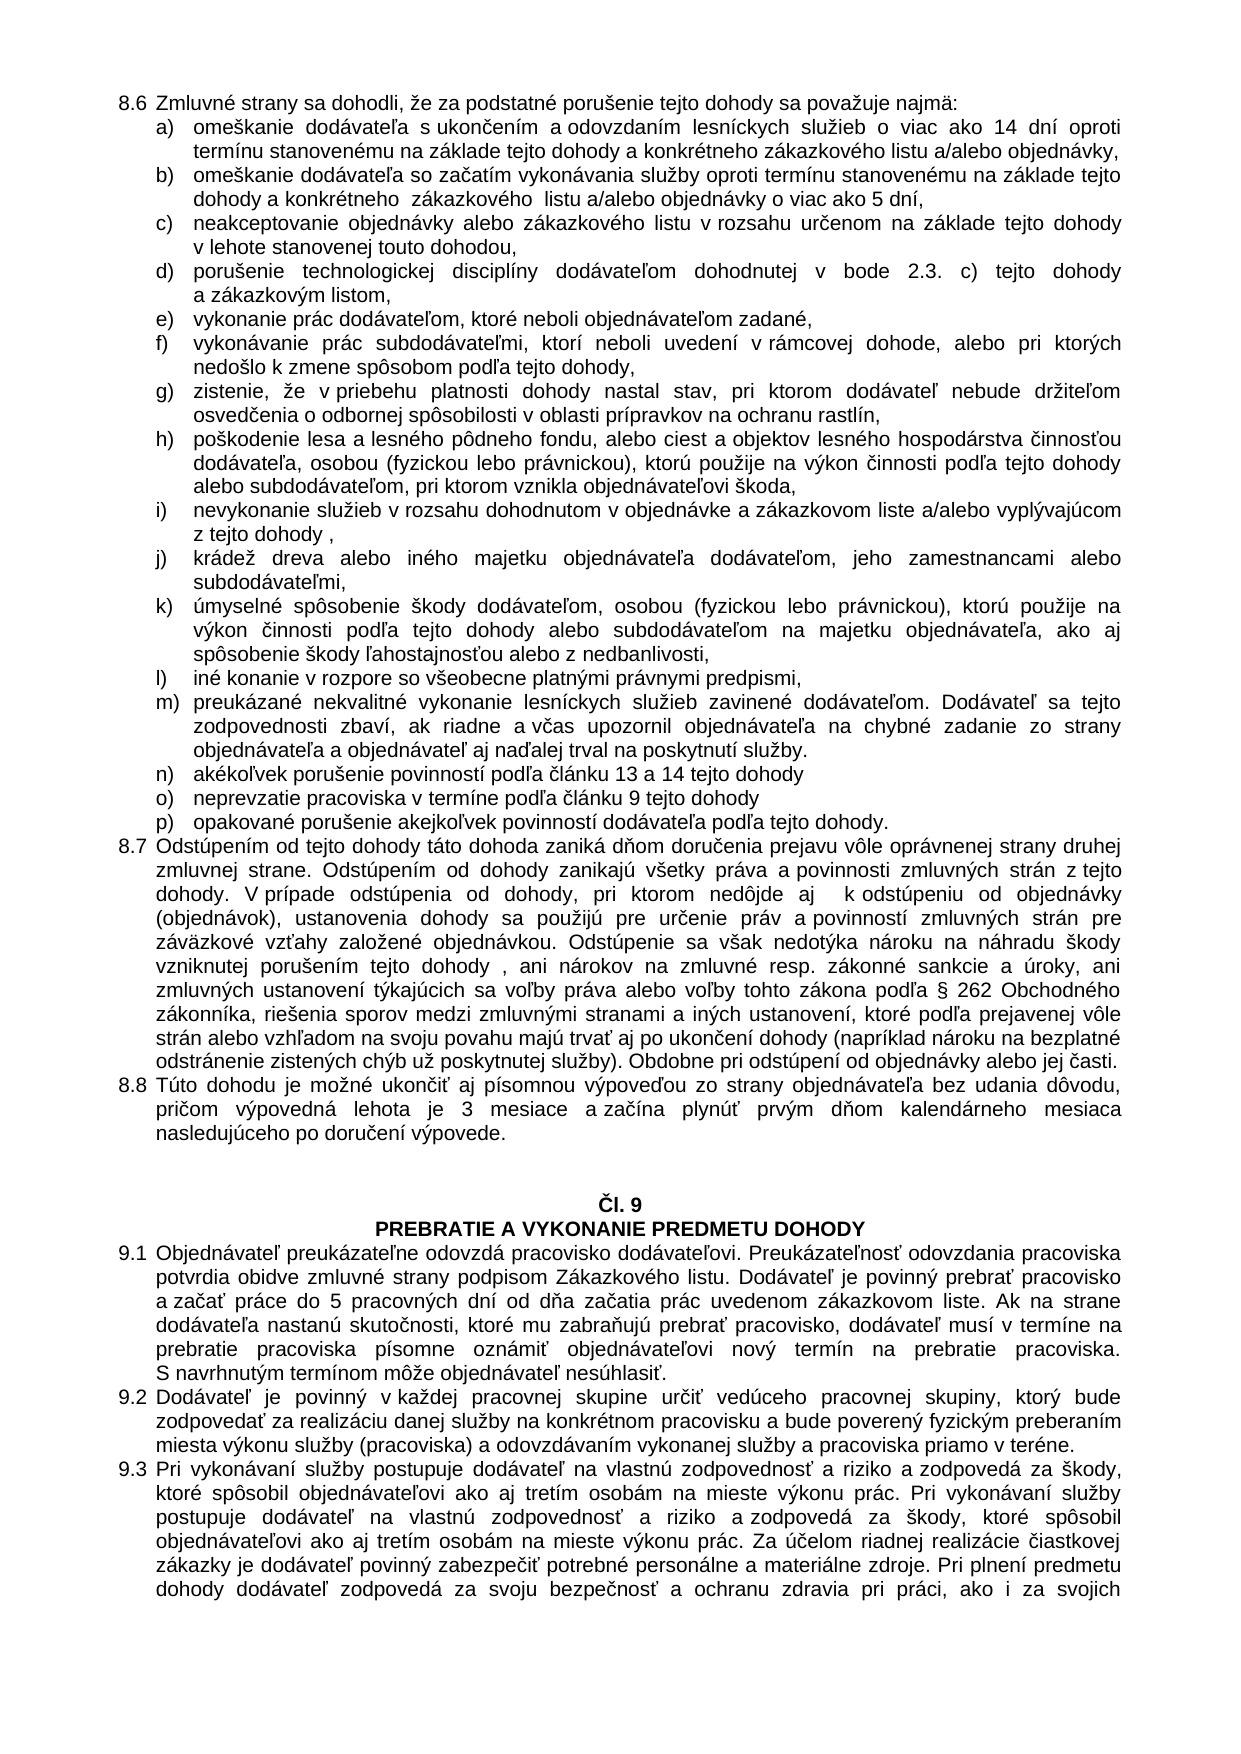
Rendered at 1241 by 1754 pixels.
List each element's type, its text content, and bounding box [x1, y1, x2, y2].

list opakované porušenie akejkoľvek povinností dodávateľa podľa tejto dohody. [156, 810, 1122, 834]
list úmyselné spôsobenie škody dodávateľom, osobou (fyzickou lebo právnickou), ktorú použije na výkon činnosti podľa tejto dohody alebo subdodávateľom na majetku objednávateľa, ako aj spôsobenie škody ľahostajnosťou alebo z nedbanlivosti, [156, 594, 1122, 666]
list akékoľvek porušenie povinností podľa článku 13 a 14 tejto dohody [156, 762, 1122, 786]
list poškodenie lesa a lesného pôdneho fondu, alebo ciest a objektov lesného hospodárstva činnosťou dodávateľa, osobou (fyzickou lebo právnickou), ktorú použije na výkon činnosti podľa tejto dohody alebo subdodávateľom, pri ktorom vznikla objednávateľovi škoda, [156, 426, 1122, 498]
list omeškanie dodávateľa s ukončením a odovzdaním lesníckych služieb o viac ako 14 dní oproti termínu stanovenému na základe tejto dohody a konkrétneho zákazkového listu a/alebo objednávky, [156, 115, 1122, 163]
list zistenie, že v priebehu platnosti dohody nastal stav, pri ktorom dodávateľ nebude držiteľom osvedčenia o odbornej spôsobilosti v oblasti prípravkov na ochranu rastlín, [156, 378, 1122, 426]
list omeškanie dodávateľa so začatím vykonávania služby oproti termínu stanovenému na základe tejto dohody a konkrétneho zákazkového listu a/alebo objednávky o viac ako 5 dní, [156, 163, 1122, 211]
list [118, 1457, 1122, 1600]
list Túto dohodu je možné ukončiť aj písomnou výpoveďou zo strany objednávateľa bez udania dôvodu, pričom výpovedná lehota je 3 mesiace a začína plynúť prvým dňom kalendárneho mesiaca nasledujúceho po doručení výpovede. [118, 1073, 1122, 1145]
list neprevzatie pracoviska v termíne podľa článku 9 tejto dohody [156, 786, 1122, 810]
list neakceptovanie objednávky alebo zákazkového listu v rozsahu určenom na základe tejto dohody v lehote stanovenej touto dohodou, [156, 211, 1122, 259]
text Čl. 9 [118, 1193, 1122, 1217]
list krádež dreva alebo iného majetku objednávateľa dodávateľom, jeho zamestnancami alebo subdodávateľmi, [156, 546, 1122, 594]
list nevykonanie služieb v rozsahu dohodnutom v objednávke a zákazkovom liste a/alebo vyplývajúcom z tejto dohody , [156, 498, 1122, 546]
list vykonávanie prác subdodávateľmi, ktorí neboli uvedení v rámcovej dohode, alebo pri ktorých nedošlo k zmene spôsobom podľa tejto dohody, [156, 331, 1122, 378]
list preukázané nekvalitné vykonanie lesníckych služieb zavinené dodávateľom. Dodávateľ sa tejto zodpovednosti zbaví, ak riadne a včas upozornil objednávateľa na chybné zadanie zo strany objednávateľa a objednávateľ aj naďalej trval na poskytnutí služby. [156, 690, 1122, 762]
list Dodávateľ je povinný v každej pracovnej skupine určiť vedúceho pracovnej skupiny, ktorý bude zodpovedať za realizáciu danej služby na konkrétnom pracovisku a bude poverený fyzickým preberaním miesta výkonu služby (pracoviska) a odovzdávaním vykonanej služby a pracoviska priamo v teréne. [118, 1385, 1122, 1457]
list iné konanie v rozpore so všeobecne platnými právnymi predpismi, [156, 666, 1122, 690]
list vykonanie prác dodávateľom, ktoré neboli objednávateľom zadané, [156, 307, 1122, 331]
list Odstúpením od tejto dohody táto dohoda zaniká dňom doručenia prejavu vôle oprávnenej strany druhej zmluvnej strane. Odstúpením od dohody zanikajú všetky práva a povinnosti zmluvných strán z tejto dohody. V prípade odstúpenia od dohody, pri ktorom nedôjde aj k odstúpeniu od objednávky (objednávok), ustanovenia dohody sa použijú pre určenie práv a povinností zmluvných strán pre záväzkové vzťahy založené objednávkou. Odstúpenie sa však nedotýka nároku na náhradu škody vzniknutej porušením tejto dohody , ani nárokov na zmluvné resp. zákonné sankcie a úroky, ani zmluvných ustanovení týkajúcich sa voľby práva alebo voľby tohto zákona podľa § 262 Obchodného zákonníka, riešenia sporov medzi zmluvnými stranami a iných ustanovení, ktoré podľa prejavenej vôle strán alebo vzhľadom na svoju povahu majú trvať aj po ukončení dohody (napríklad nároku na bezplatné odstránenie zistených chýb už poskytnutej služby). Obdobne pri odstúpení od objednávky alebo jej časti. [118, 834, 1122, 1073]
list porušenie technologickej disciplíny dodávateľom dohodnutej v bode 2.3. c) tejto dohody a zákazkovým listom, [156, 259, 1122, 307]
text PREBRATIE A VYKONANIE PREDMETU DOHODY [118, 1217, 1122, 1241]
list Zmluvné strany sa dohodli, že za podstatné porušenie tejto dohody sa považuje najmä: [118, 91, 1122, 115]
list Objednávateľ preukázateľne odovzdá pracovisko dodávateľovi. Preukázateľnosť odovzdania pracoviska potvrdia obidve zmluvné strany podpisom Zákazkového listu. Dodávateľ je povinný prebrať pracovisko a začať práce do 5 pracovných dní od dňa začatia prác uvedenom zákazkovom liste. Ak na strane dodávateľa nastanú skutočnosti, ktoré mu zabraňujú prebrať pracovisko, dodávateľ musí v termíne na prebratie pracoviska písomne oznámiť objednávateľovi nový termín na prebratie pracoviska. S navrhnutým termínom môže objednávateľ nesúhlasiť. [118, 1241, 1122, 1385]
